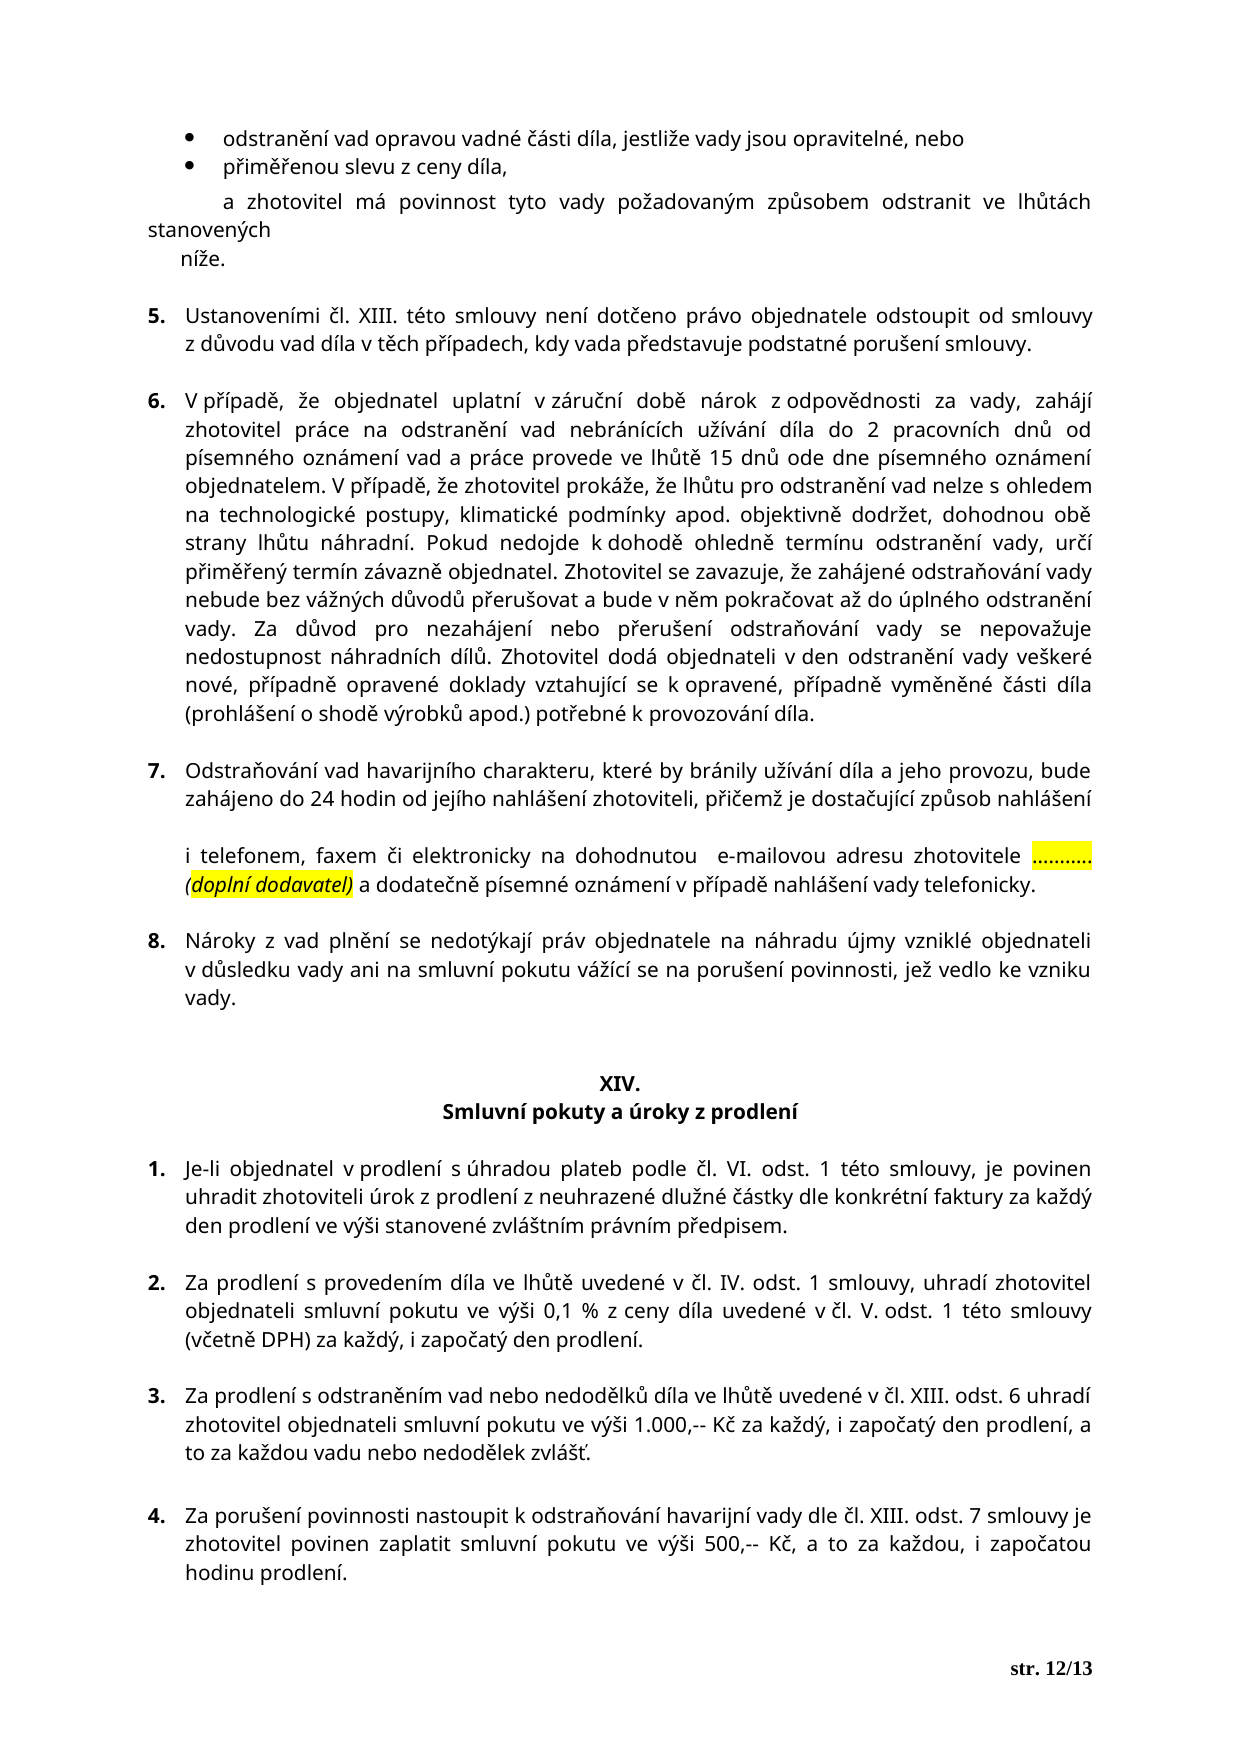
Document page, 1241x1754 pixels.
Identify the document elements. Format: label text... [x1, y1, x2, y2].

list Za prodlení s provedením díla ve lhůtě uvedené v čl. IV. odst. 1 smlouvy, uhradí zhotovitel objednateli smluvní pokutu ve výši 0,1 % z ceny díla uvedené v čl. V. odst. 1 této smlouvy (včetně DPH) za každý, i započatý den prodlení. [148, 1268, 1092, 1353]
list odstranění vad opravou vadné části díla, jestliže vady jsou opravitelné, nebo [185, 124, 1092, 152]
list Odstraňování vad havarijního charakteru, které by bránily užívání díla a jeho provozu, bude zahájeno do 24 hodin od jejího nahlášení zhotoviteli, přičemž je dostačující způsob nahlášení i telefonem, faxem či elektronicky na dohodnutou e-mailovou adresu zhotovitele ……….. (doplní dodavatel) a dodatečně písemné oznámení v případě nahlášení vady telefonicky. [148, 756, 1092, 898]
list Nároky z vad plnění se nedotýkají práv objednatele na náhradu újmy vzniklé objednateli v důsledku vady ani na smluvní pokutu vážící se na porušení povinnosti, jež vedlo ke vzniku vady. [148, 927, 1092, 1012]
list V případě, že objednatel uplatní v záruční době nárok z odpovědnosti za vady, zahájí zhotovitel práce na odstranění vad nebránících užívání díla do 2 pracovních dnů od písemného oznámení vad a práce provede ve lhůtě 15 dnů ode dne písemného oznámení objednatelem. V případě, že zhotovitel prokáže, že lhůtu pro odstranění vad nelze s ohledem na technologické postupy, klimatické podmínky apod. objektivně dodržet, dohodnou obě strany lhůtu náhradní. Pokud nedojde k dohodě ohledně termínu odstranění vady, určí přiměřený termín závazně objednatel. Zhotovitel se zavazuje, že zahájené odstraňování vady nebude bez vážných důvodů přerušovat a bude v něm pokračovat až do úplného odstranění vady. Za důvod pro nezahájení nebo přerušení odstraňování vady se nepovažuje nedostupnost náhradních dílů. Zhotovitel dodá objednateli v den odstranění vady veškeré nové, případně opravené doklady vztahující se k opravené, případně vyměněné části díla (prohlášení o shodě výrobků apod.) potřebné k provozování díla. [148, 386, 1092, 727]
text a zhotovitel má povinnost tyto vady požadovaným způsobem odstranit ve lhůtách stanovených níže. [148, 187, 1092, 272]
subtitle Smluvní pokuty a úroky z prodlení [148, 1097, 1092, 1126]
subtitle XIV. [148, 1069, 1092, 1097]
list přiměřenou slevu z ceny díla, [185, 152, 1092, 181]
list Za prodlení s odstraněním vad nebo nedodělků díla ve lhůtě uvedené v čl. XIII. odst. 6 uhradí zhotovitel objednateli smluvní pokutu ve výši 1.000,-- Kč za každý, i započatý den prodlení, a to za každou vadu nebo nedodělek zvlášť. [148, 1382, 1092, 1467]
list Je-li objednatel v prodlení s úhradou plateb podle čl. VI. odst. 1 této smlouvy, je povinen uhradit zhotoviteli úrok z prodlení z neuhrazené dlužné částky dle konkrétní faktury za každý den prodlení ve výši stanovené zvláštním právním předpisem. [148, 1154, 1092, 1239]
list Za porušení povinnosti nastoupit k odstraňování havarijní vady dle čl. XIII. odst. 7 smlouvy je zhotovitel povinen zaplatit smluvní pokutu ve výši 500,-- Kč, a to za každou, i započatou hodinu prodlení. [148, 1501, 1092, 1586]
list Ustanoveními čl. XIII. této smlouvy není dotčeno právo objednatele odstoupit od smlouvy z důvodu vad díla v těch případech, kdy vada představuje podstatné porušení smlouvy. [148, 301, 1092, 358]
